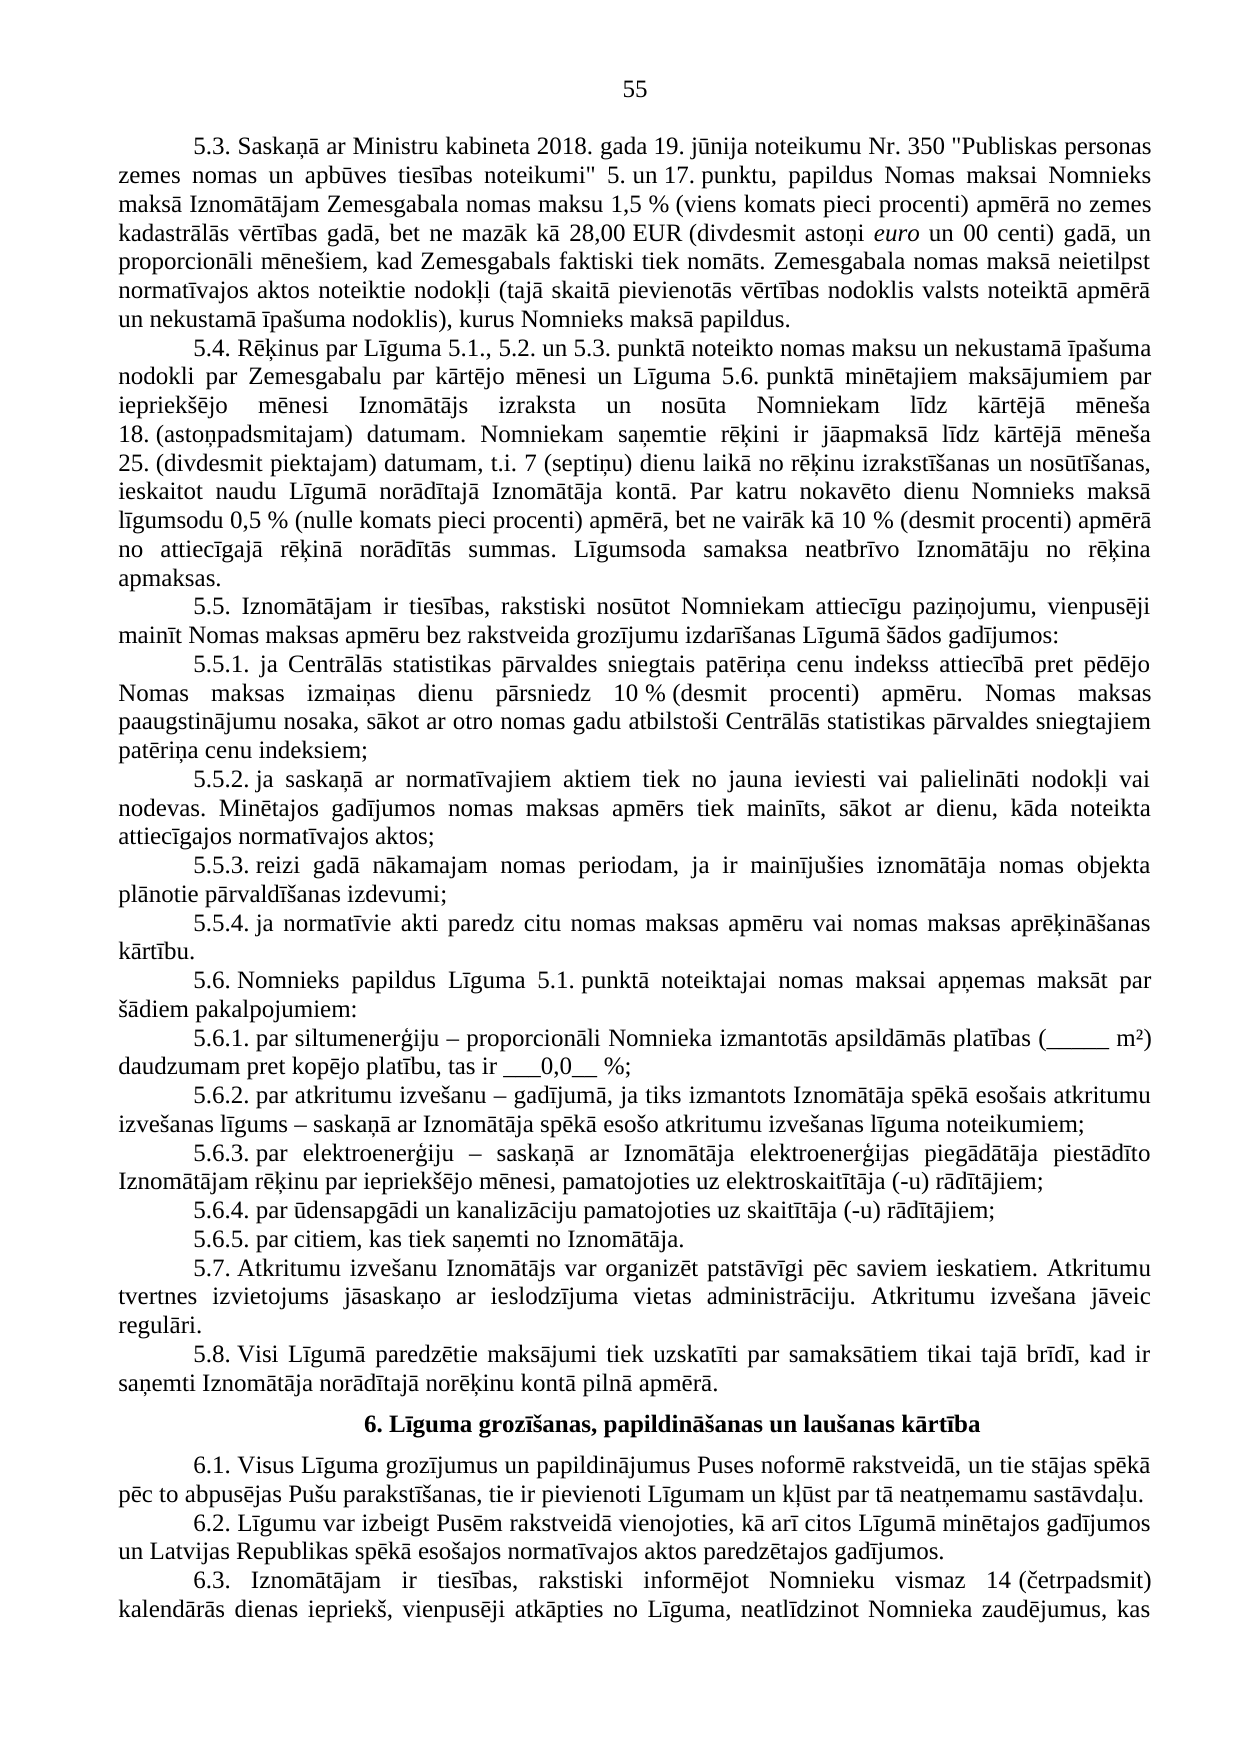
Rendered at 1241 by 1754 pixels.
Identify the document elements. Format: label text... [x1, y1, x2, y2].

text 5.6.4. par ūdensapgādi un kanalizāciju pamatojoties uz skaitītāja (-u) rādītājiem; [118, 1195, 1152, 1224]
text 5.5. Iznomātājam ir tiesības, rakstiski nosūtot Nomniekam attiecīgu paziņojumu, vienpusēji mainīt Nomas maksas apmēru bez rakstveida grozījumu izdarīšanas Līgumā šādos gadījumos: [118, 591, 1152, 649]
text 5.6.1. par siltumenerģiju – proporcionāli Nomnieka izmantotās apsildāmās platības (_____ m²) daudzumam pret kopējo platību, tas ir ___0,0__ %; [118, 1023, 1152, 1080]
text 5.5.3. reizi gadā nākamajam nomas periodam, ja ir mainījušies iznomātāja nomas objekta plānotie pārvaldīšanas izdevumi; [118, 850, 1152, 908]
text 6.1. Visus Līguma grozījumus un papildinājumus Puses noformē rakstveidā, un tie stājas spēkā pēc to abpusējas Pušu parakstīšanas, tie ir pievienoti Līgumam un kļūst par tā neatņemamu sastāvdaļu. [118, 1450, 1152, 1508]
text 5.6.3. par elektroenerģiju – saskaņā ar Iznomātāja elektroenerģijas piegādātāja piestādīto Iznomātājam rēķinu par iepriekšējo mēnesi, pamatojoties uz elektroskaitītāja (-u) rādītājiem; [118, 1138, 1152, 1195]
text 6.2. Līgumu var izbeigt Pusēm rakstveidā vienojoties, kā arī citos Līgumā minētajos gadījumos un Latvijas Republikas spēkā esošajos normatīvajos aktos paredzētajos gadījumos. [118, 1508, 1152, 1565]
text 5.8. Visi Līgumā paredzētie maksājumi tiek uzskatīti par samaksātiem tikai tajā brīdī, kad ir saņemti Iznomātāja norādītajā norēķinu kontā pilnā apmērā. [118, 1339, 1152, 1396]
text 5.5.4. ja normatīvie akti paredz citu nomas maksas apmēru vai nomas maksas aprēķināšanas kārtību. [118, 908, 1152, 965]
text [118, 1565, 1152, 1623]
text 6. Līguma grozīšanas, papildināšanas un laušanas kārtība [118, 1409, 1152, 1438]
text 5.6.2. par atkritumu izvešanu – gadījumā, ja tiks izmantots Iznomātāja spēkā esošais atkritumu izvešanas līgums – saskaņā ar Iznomātāja spēkā esošo atkritumu izvešanas līguma noteikumiem; [118, 1080, 1152, 1138]
text 5.3. Saskaņā ar Ministru kabineta 2018. gada 19. jūnija noteikumu Nr. 350 "Publiskas personas zemes nomas un apbūves tiesības noteikumi" 5. un 17. punktu, papildus Nomas maksai Nomnieks maksā Iznomātājam Zemesgabala nomas maksu 1,5 % (viens komats pieci procenti) apmērā no zemes kadastrālās vērtības gadā, bet ne mazāk kā 28,00 EUR (divdesmit astoņi euro un 00 centi) gadā, un proporcionāli mēnešiem, kad Zemesgabals faktiski tiek nomāts. Zemesgabala nomas maksā neietilpst normatīvajos aktos noteiktie nodokļi (tajā skaitā pievienotās vērtības nodoklis valsts noteiktā apmērā un nekustamā īpašuma nodoklis), kurus Nomnieks maksā papildus. [118, 131, 1152, 333]
text 5.5.2. ja saskaņā ar normatīvajiem aktiem tiek no jauna ieviesti vai palielināti nodokļi vai nodevas. Minētajos gadījumos nomas maksas apmērs tiek mainīts, sākot ar dienu, kāda noteikta attiecīgajos normatīvajos aktos; [118, 764, 1152, 850]
text 5.6.5. par citiem, kas tiek saņemti no Iznomātāja. [118, 1224, 1152, 1253]
text 5.6. Nomnieks papildus Līguma 5.1. punktā noteiktajai nomas maksai apņemas maksāt par šādiem pakalpojumiem: [118, 965, 1152, 1023]
text 5.4. Rēķinus par Līguma 5.1., 5.2. un 5.3. punktā noteikto nomas maksu un nekustamā īpašuma nodokli par Zemesgabalu par kārtējo mēnesi un Līguma 5.6. punktā minētajiem maksājumiem par iepriekšējo mēnesi Iznomātājs izraksta un nosūta Nomniekam līdz kārtējā mēneša 18. (astoņpadsmitajam) datumam. Nomniekam saņemtie rēķini ir jāapmaksā līdz kārtējā mēneša 25. (divdesmit piektajam) datumam, t.i. 7 (septiņu) dienu laikā no rēķinu izrakstīšanas un nosūtīšanas, ieskaitot naudu Līgumā norādītajā Iznomātāja kontā. Par katru nokavēto dienu Nomnieks maksā līgumsodu 0,5 % (nulle komats pieci procenti) apmērā, bet ne vairāk kā 10 % (desmit procenti) apmērā no attiecīgajā rēķinā norādītās summas. Līgumsoda samaksa neatbrīvo Iznomātāju no rēķina apmaksas. [118, 333, 1152, 591]
text 5.5.1. ja Centrālās statistikas pārvaldes sniegtais patēriņa cenu indekss attiecībā pret pēdējo Nomas maksas izmaiņas dienu pārsniedz 10 % (desmit procenti) apmēru. Nomas maksas paaugstinājumu nosaka, sākot ar otro nomas gadu atbilstoši Centrālās statistikas pārvaldes sniegtajiem patēriņa cenu indeksiem; [118, 649, 1152, 764]
text 5.7. Atkritumu izvešanu Iznomātājs var organizēt patstāvīgi pēc saviem ieskatiem. Atkritumu tvertnes izvietojums jāsaskaņo ar ieslodzījuma vietas administrāciju. Atkritumu izvešana jāveic regulāri. [118, 1253, 1152, 1339]
